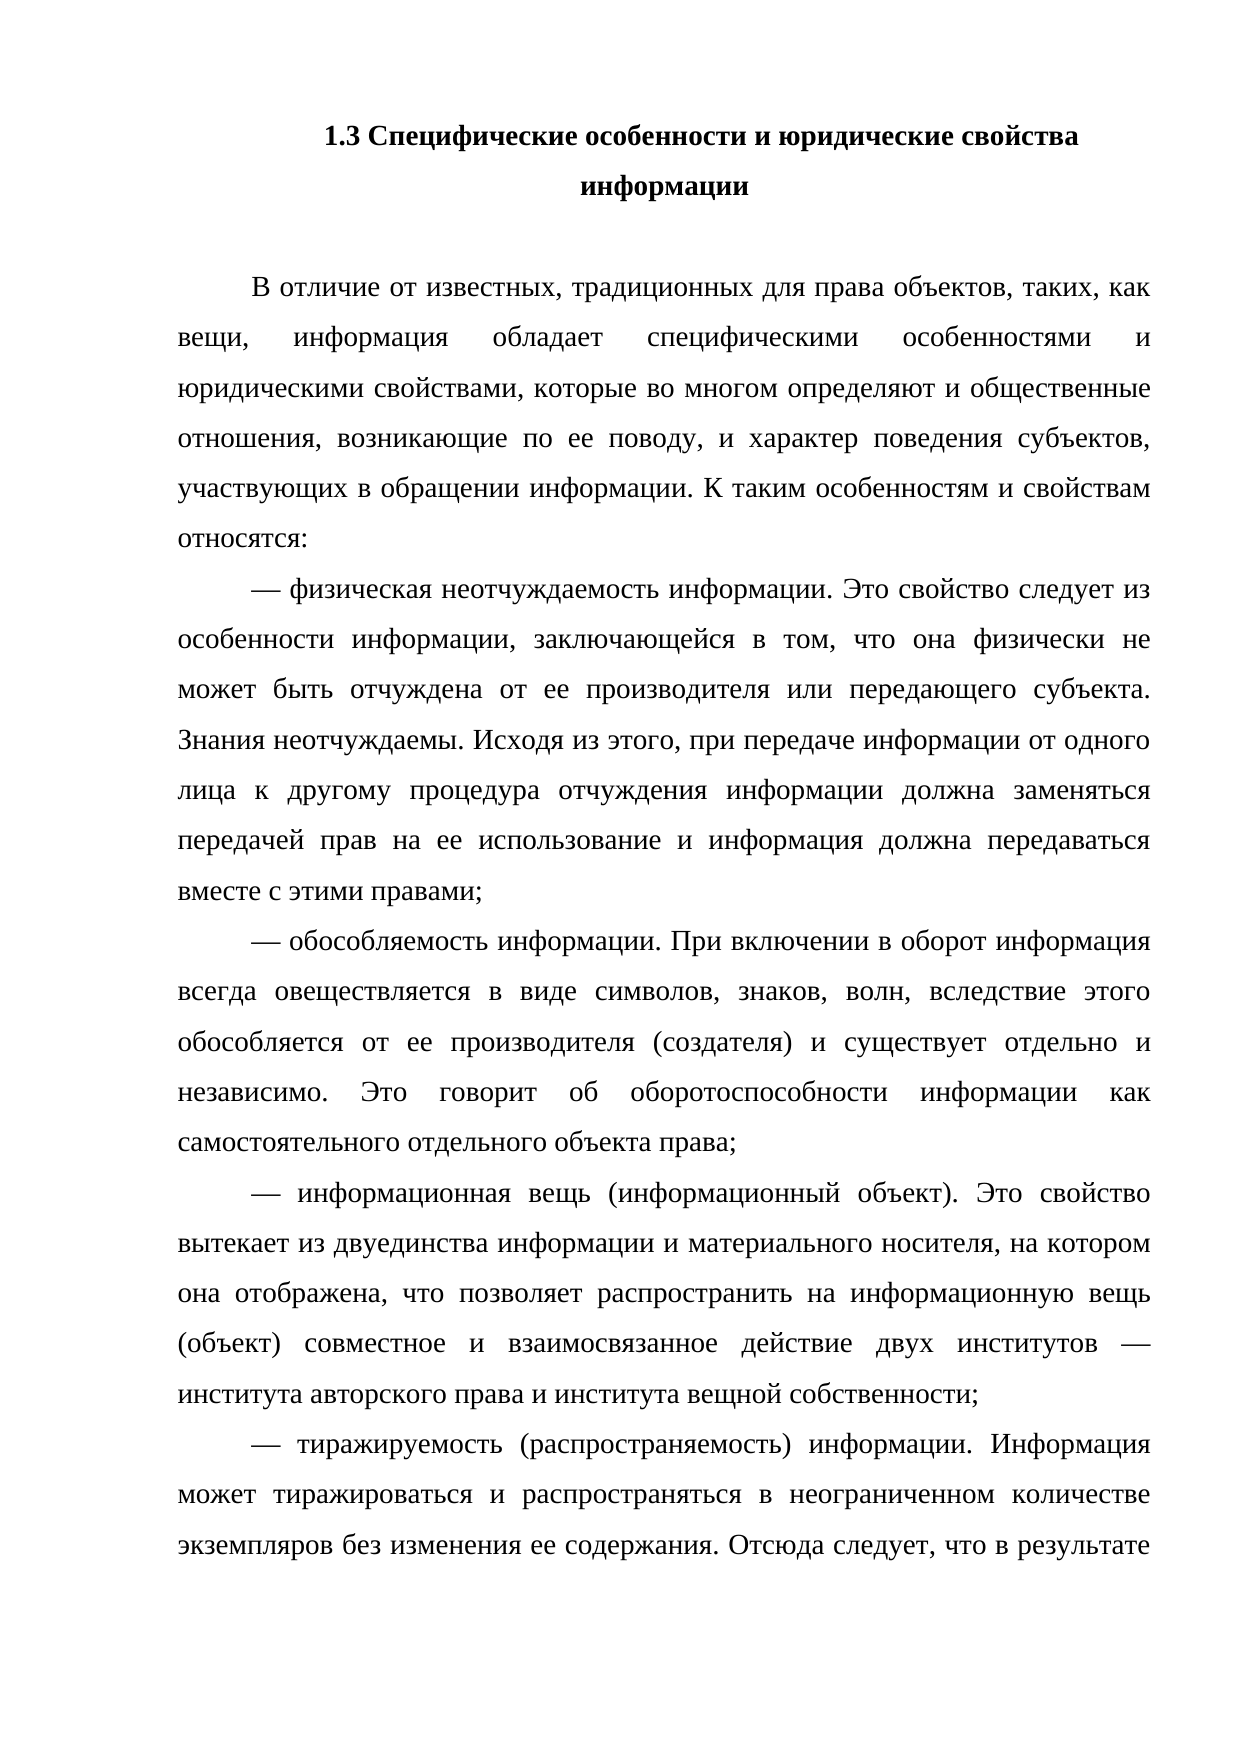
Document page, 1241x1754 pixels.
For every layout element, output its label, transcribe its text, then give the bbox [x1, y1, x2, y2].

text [177, 1426, 1152, 1560]
text — информационная вещь (информационный объект). Это свойство вытекает из двуединства информации и материального носителя, на котором она отображена, что позволяет распространить на информационную вещь (объект) совместное и взаимосвязанное действие двух институтов — института авторского права и института вещной собственности; [177, 1175, 1152, 1409]
text — физическая неотчуждаемость информации. Это свойство следует из особенности информации, заключающейся в том, что она физически не может быть отчуждена от ее производителя или передающего субъекта. Знания неотчуждаемы. Исходя из этого, при передаче информации от одного лица к другому процедура отчуждения информации должна заменяться передачей прав на ее использование и информация должна передаваться вместе с этими правами; [177, 571, 1152, 906]
text — обособляемость информации. При включении в оборот информация всегда овеществляется в виде символов, знаков, волн, вследствие этого обособляется от ее производителя (создателя) и существует отдельно и независимо. Это говорит об оборотоспособности информации как самостоятельного отдельного объекта права; [177, 923, 1152, 1158]
text 1.3 Специфические особенности и юридические свойства информации [177, 118, 1152, 202]
text В отличие от известных, традиционных для права объектов, таких, как вещи, информация обладает специфическими особенностями и юридическими свойствами, которые во многом определяют и общественные отношения, возникающие по ее поводу, и характер поведения субъектов, участвующих в обращении информации. К таким особенностям и свойствам относятся: [177, 269, 1152, 554]
